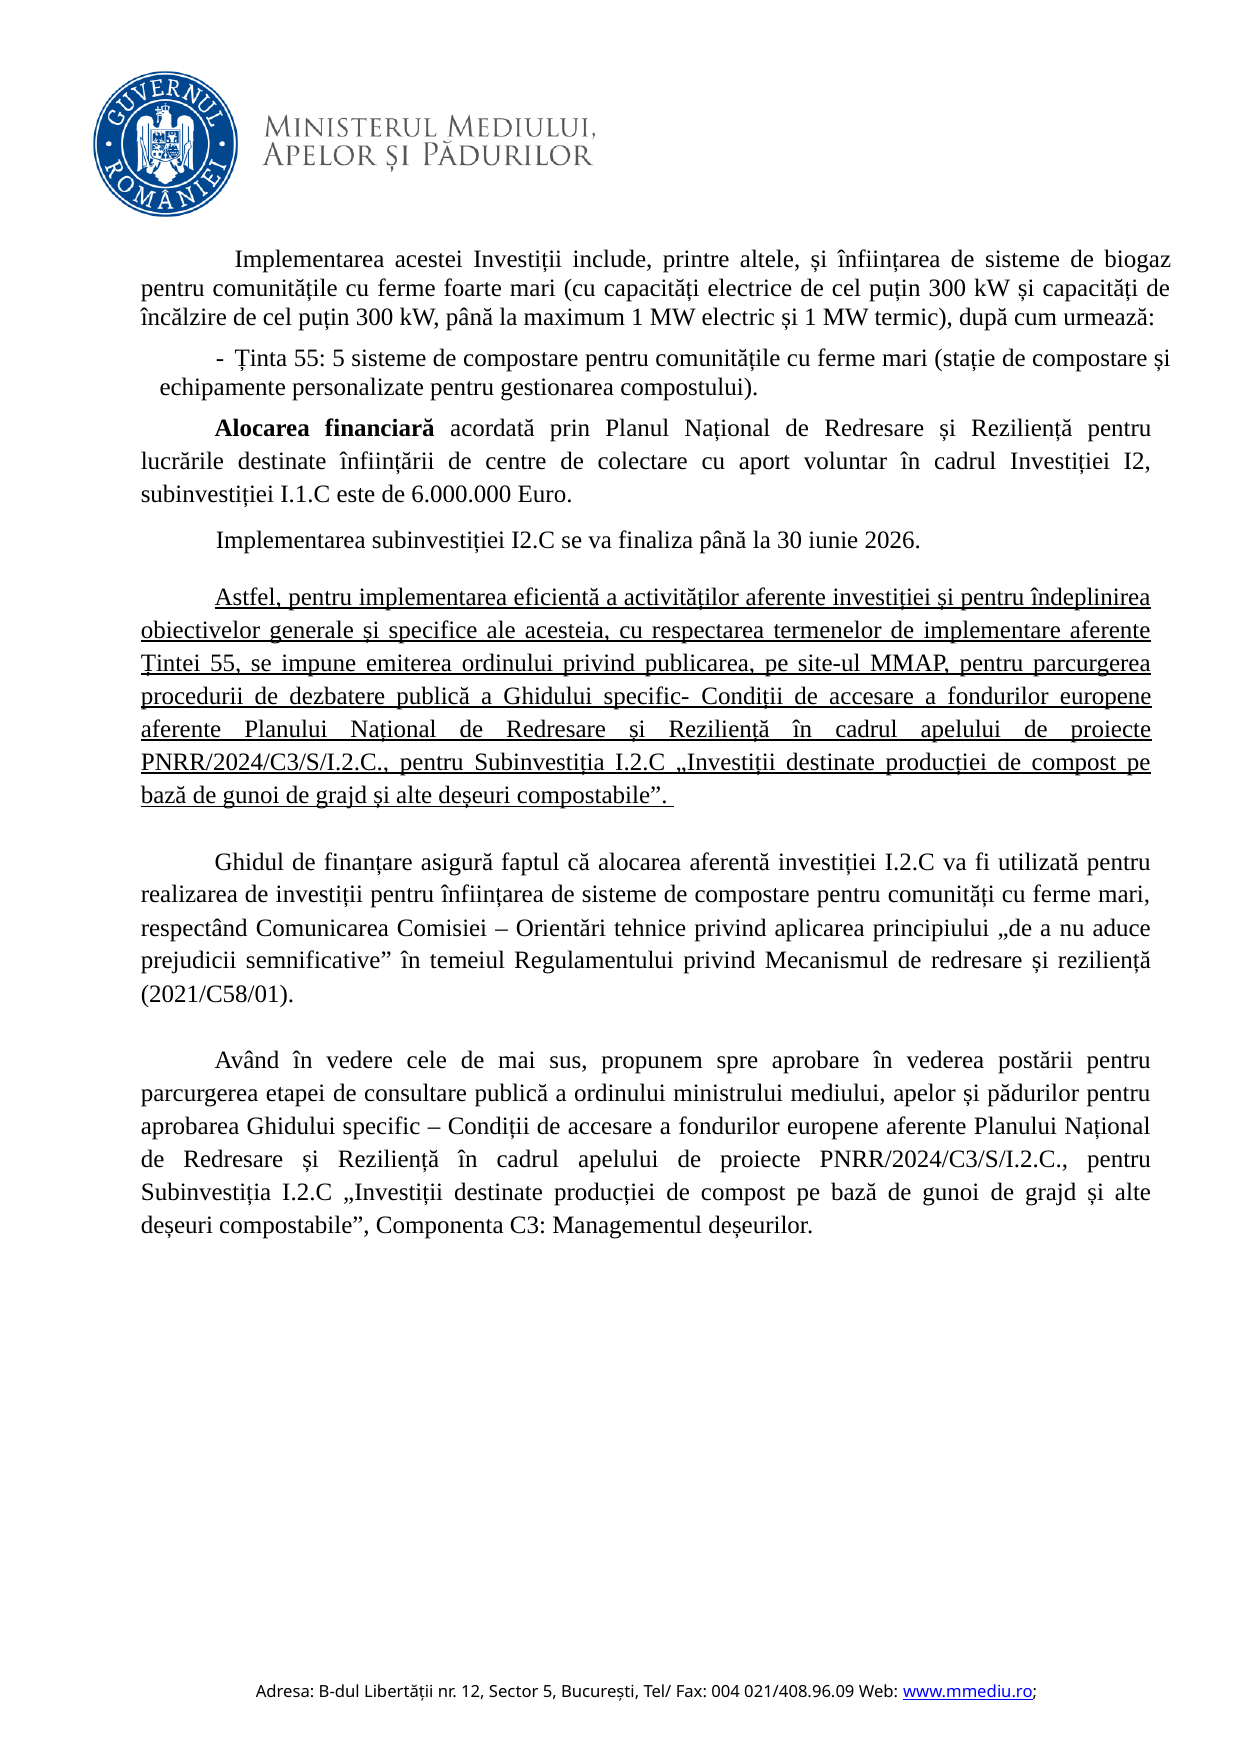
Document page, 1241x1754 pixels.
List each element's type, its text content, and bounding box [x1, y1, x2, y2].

list Implementarea subinvestiției I2.C se va finaliza până la 30 iunie 2026. [216, 525, 1152, 554]
text Alocarea financiară acordată prin Planul Național de Redresare și Reziliență pentru lucrările destinate înființării de centre de colectare cu aport voluntar în cadrul Investiției I2, subinvestiției I.1.C este de 6.000.000 Euro. [141, 413, 1152, 508]
picture [90, 68, 622, 217]
text Având în vedere cele de mai sus, propunem spre aprobare în vederea postării pentru parcurgerea etapei de consultare publică a ordinului ministrului mediului, apelor și pădurilor pentru aprobarea Ghidului specific – Condiții de accesare a fondurilor europene aferente Planului Național de Redresare și Reziliență în cadrul apelului de proiecte PNRR/2024/C3/S/I.2.C., pentru Subinvestiția I.2.C „Investiții destinate producției de compost pe bază de gunoi de grajd și alte deșeuri compostabile”, Componenta C3: Managementul deșeurilor. [141, 1045, 1152, 1238]
text Astfel, pentru implementarea eficientă a activităților aferente investiției și pentru îndeplinirea obiectivelor generale și specifice ale acesteia, cu respectarea termenelor de implementare aferente Țintei 55, se impune emiterea ordinului privind publicarea, pe site-ul MMAP, pentru parcurgerea procedurii de dezbatere publică a Ghidului specific- Condiții de accesare a fondurilor europene aferente Planului Național de Redresare și Reziliență în cadrul apelului de proiecte PNRR/2024/C3/S/I.2.C., pentru Subinvestiția I.2.C „Investiții destinate producției de compost pe bază de gunoi de grajd și alte deșeuri compostabile”. [141, 741, 1152, 809]
text Ghidul de finanțare asigură faptul că alocarea aferentă investiției I.2.C va fi utilizată pentru realizarea de investiții pentru înființarea de sisteme de compostare pentru comunități cu ferme mari, respectând Comunicarea Comisiei – Orientări tehnice privind aplicarea principiului „de a nu aduce prejudicii semnificative” în temeiul Regulamentului privind Mecanismul de redresare și reziliență (2021/C58/01). [141, 847, 1152, 1007]
text Implementarea acestei Investiții include, printre altele, și înființarea de sisteme de biogaz pentru comunitățile cu ferme foarte mari (cu capacități electrice de cel puțin 300 kW și capacități de încălzire de cel puțin 300 kW, până la maximum 1 MW electric și 1 MW termic), după cum urmează: [141, 244, 1172, 331]
list Ținta 55: 5 sisteme de compostare pentru comunitățile cu ferme mari (stație de compostare și echipamente personalizate pentru gestionarea compostului). [159, 343, 1172, 401]
text Astfel, pentru implementarea eficientă a activităților aferente investiției și pentru îndeplinirea obiectivelor generale și specifice ale acesteia, cu respectarea termenelor de implementare aferente Țintei 55, se impune emiterea ordinului privind publicarea, pe site-ul MMAP, pentru parcurgerea procedurii de dezbatere publică a Ghidului specific- Condiții de accesare a fondurilor europene aferente Planului Național de Redresare și Reziliență în cadrul apelului de proiecte PNRR/2024/C3/S/I.2.C., pentru Subinvestiția I.2.C „Investiții destinate producției de compost pe bază de gunoi de grajd și alte deșeuri compostabile”. [141, 582, 1152, 706]
